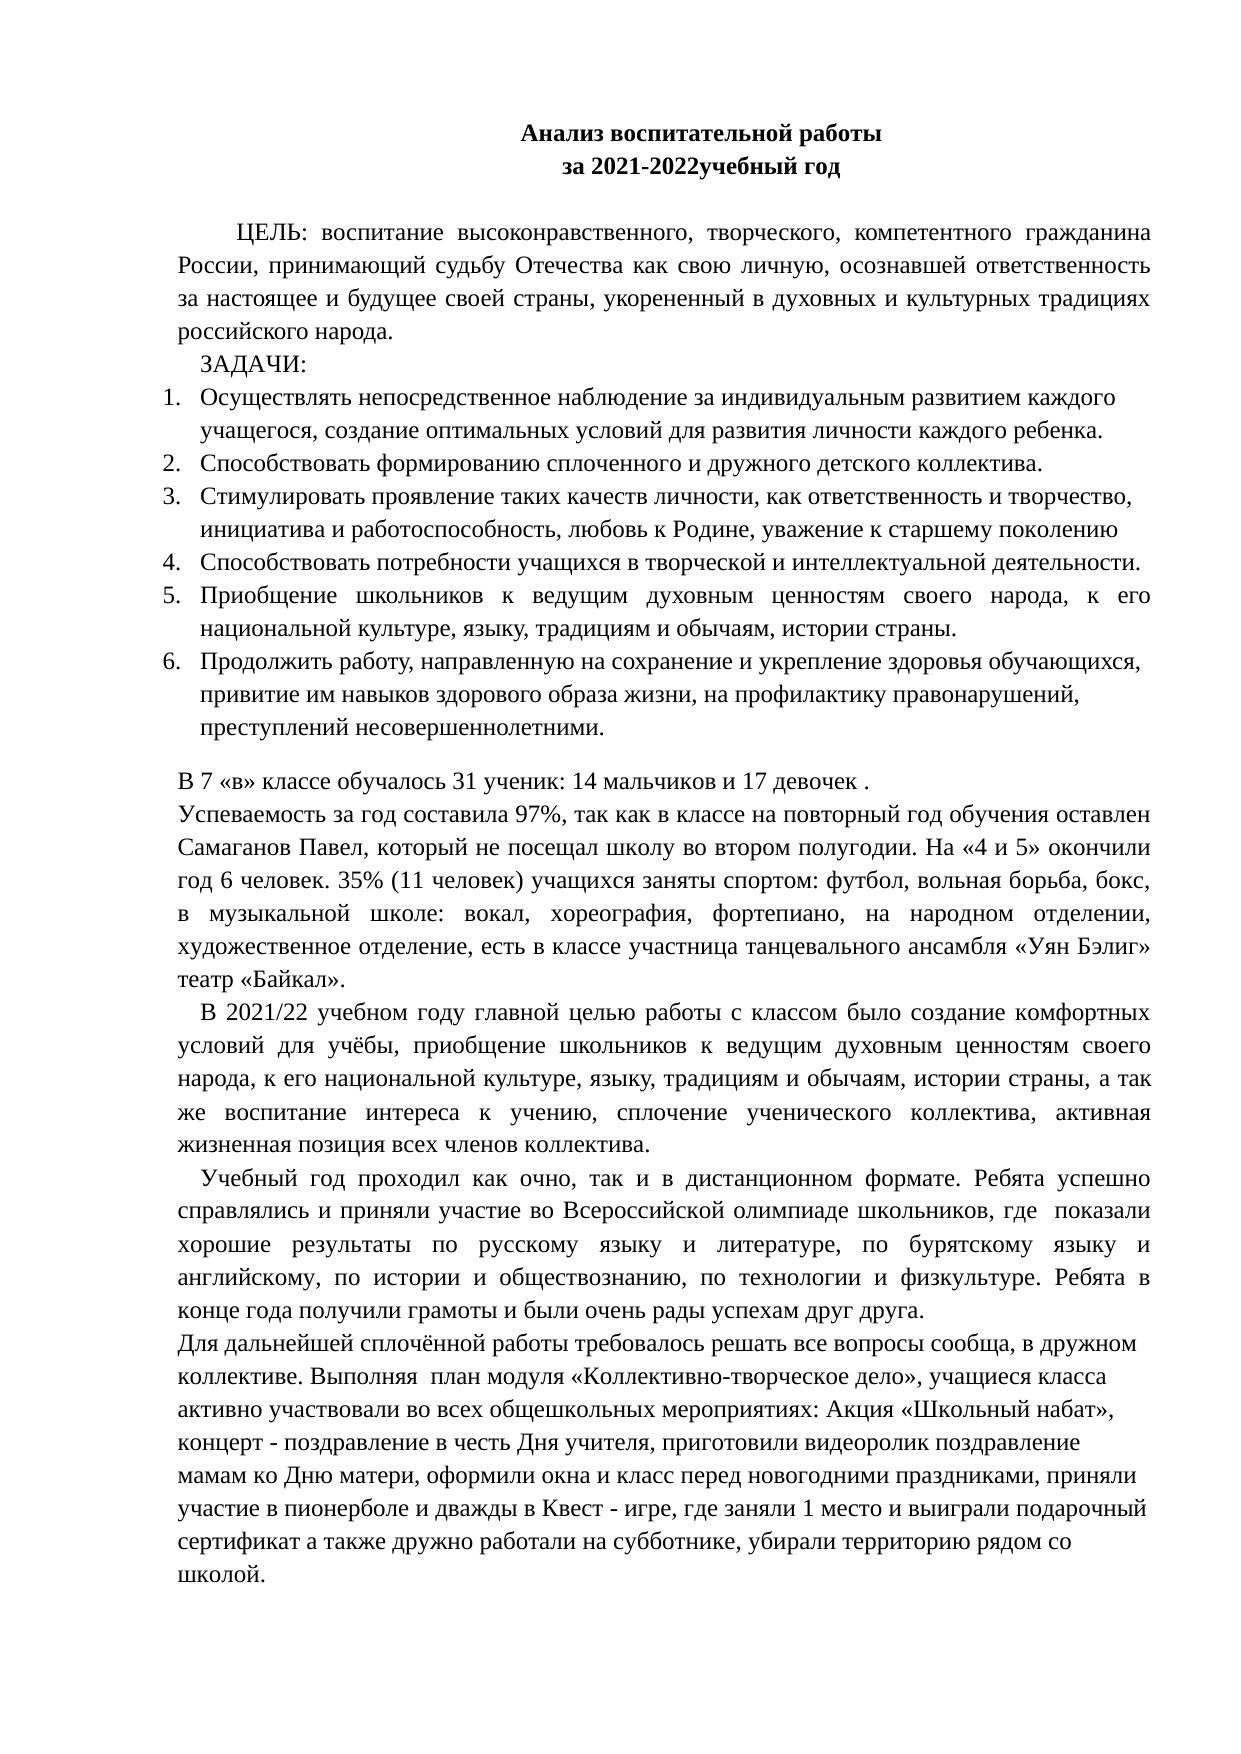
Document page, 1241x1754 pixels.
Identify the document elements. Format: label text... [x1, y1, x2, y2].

list Способствовать формированию сплоченного и дружного детского коллектива. [162, 448, 1152, 477]
list Осуществлять непосредственное наблюдение за индивидуальным развитием каждого учащегося, создание оптимальных условий для развития личности каждого ребенка. [162, 382, 1152, 444]
list Стимулировать проявление таких качеств личности, как ответственность и творчество, инициатива и работоспособность, любовь к Родине, уважение к старшему поколению [162, 481, 1152, 543]
text ЦЕЛЬ: воспитание высоконравственного, творческого, компетентного гражданина России, принимающий судьбу Отечества как свою личную, осознавшей ответственность за настоящее и будущее своей страны, укорененный в духовных и культурных традициях российского народа. [177, 217, 1152, 345]
list В 2021/22 учебном году главной целью работы с классом было создание комфортных условий для учёбы, приобщение школьников к ведущим духовным ценностям своего народа, к его национальной культуре, языку, традициям и обычаям, истории страны, а так же воспитание интереса к учению, сплочение ученического коллектива, активная жизненная позиция всех членов коллектива. [177, 997, 1152, 1158]
text за 2021-2022учебный год [177, 151, 1152, 180]
list Приобщение школьников к ведущим духовным ценностям своего народа, к его национальной культуре, языку, традициям и обычаям, истории страны. [162, 580, 1152, 642]
list Способствовать потребности учащихся в творческой и интеллектуальной деятельности. [162, 547, 1152, 576]
text Анализ воспитательной работы [177, 118, 1152, 147]
text В 7 «в» классе обучалось 31 ученик: 14 мальчиков и 17 девочек . [177, 766, 1152, 795]
list Учебный год проходил как очно, так и в дистанционном формате. Ребята успешно справлялись и приняли участие во Всероссийской олимпиаде школьников, где показали хорошие результаты по русскому языку и литературе, по бурятскому языку и английскому, по истории и обществознанию, по технологии и физкультуре. Ребята в конце года получили грамоты и были очень рады успехам друг друга. [177, 1163, 1152, 1323]
text Успеваемость за год составила 97%, так как в классе на повторный год обучения оставлен Самаганов Павел, который не посещал школу во втором полугодии. На «4 и 5» окончили год 6 человек. 35% (11 человек) учащихся заняты спортом: футбол, вольная борьба, бокс, в музыкальной школе: вокал, хореография, фортепиано, на народном отделении, художественное отделение, есть в классе участница танцевального ансамбля «Уян Бэлиг» театр «Байкал». [177, 799, 1152, 993]
text Для дальнейшей сплочённой работы требовалось решать все вопросы сообща, в дружном коллективе. Выполняя план модуля «Коллективно-творческое дело», учащиеся класса активно участвовали во всех общешкольных мероприятиях: Акция «Школьный набат», концерт - поздравление в честь Дня учителя, приготовили видеоролик поздравление мамам ко Дню матери, оформили окна и класс перед новогодними праздниками, приняли участие в пионерболе и дважды в Квест - игре, где заняли 1 место и выиграли подарочный сертификат а также дружно работали на субботнике, убирали территорию рядом со школой. [177, 1328, 1152, 1588]
list ЗАДАЧИ: [162, 349, 1152, 378]
list Продолжить работу, направленную на сохранение и укрепление здоровья обучающихся, привитие им навыков здорового образа жизни, на профилактику правонарушений, преступлений несовершеннолетними. [162, 646, 1152, 741]
